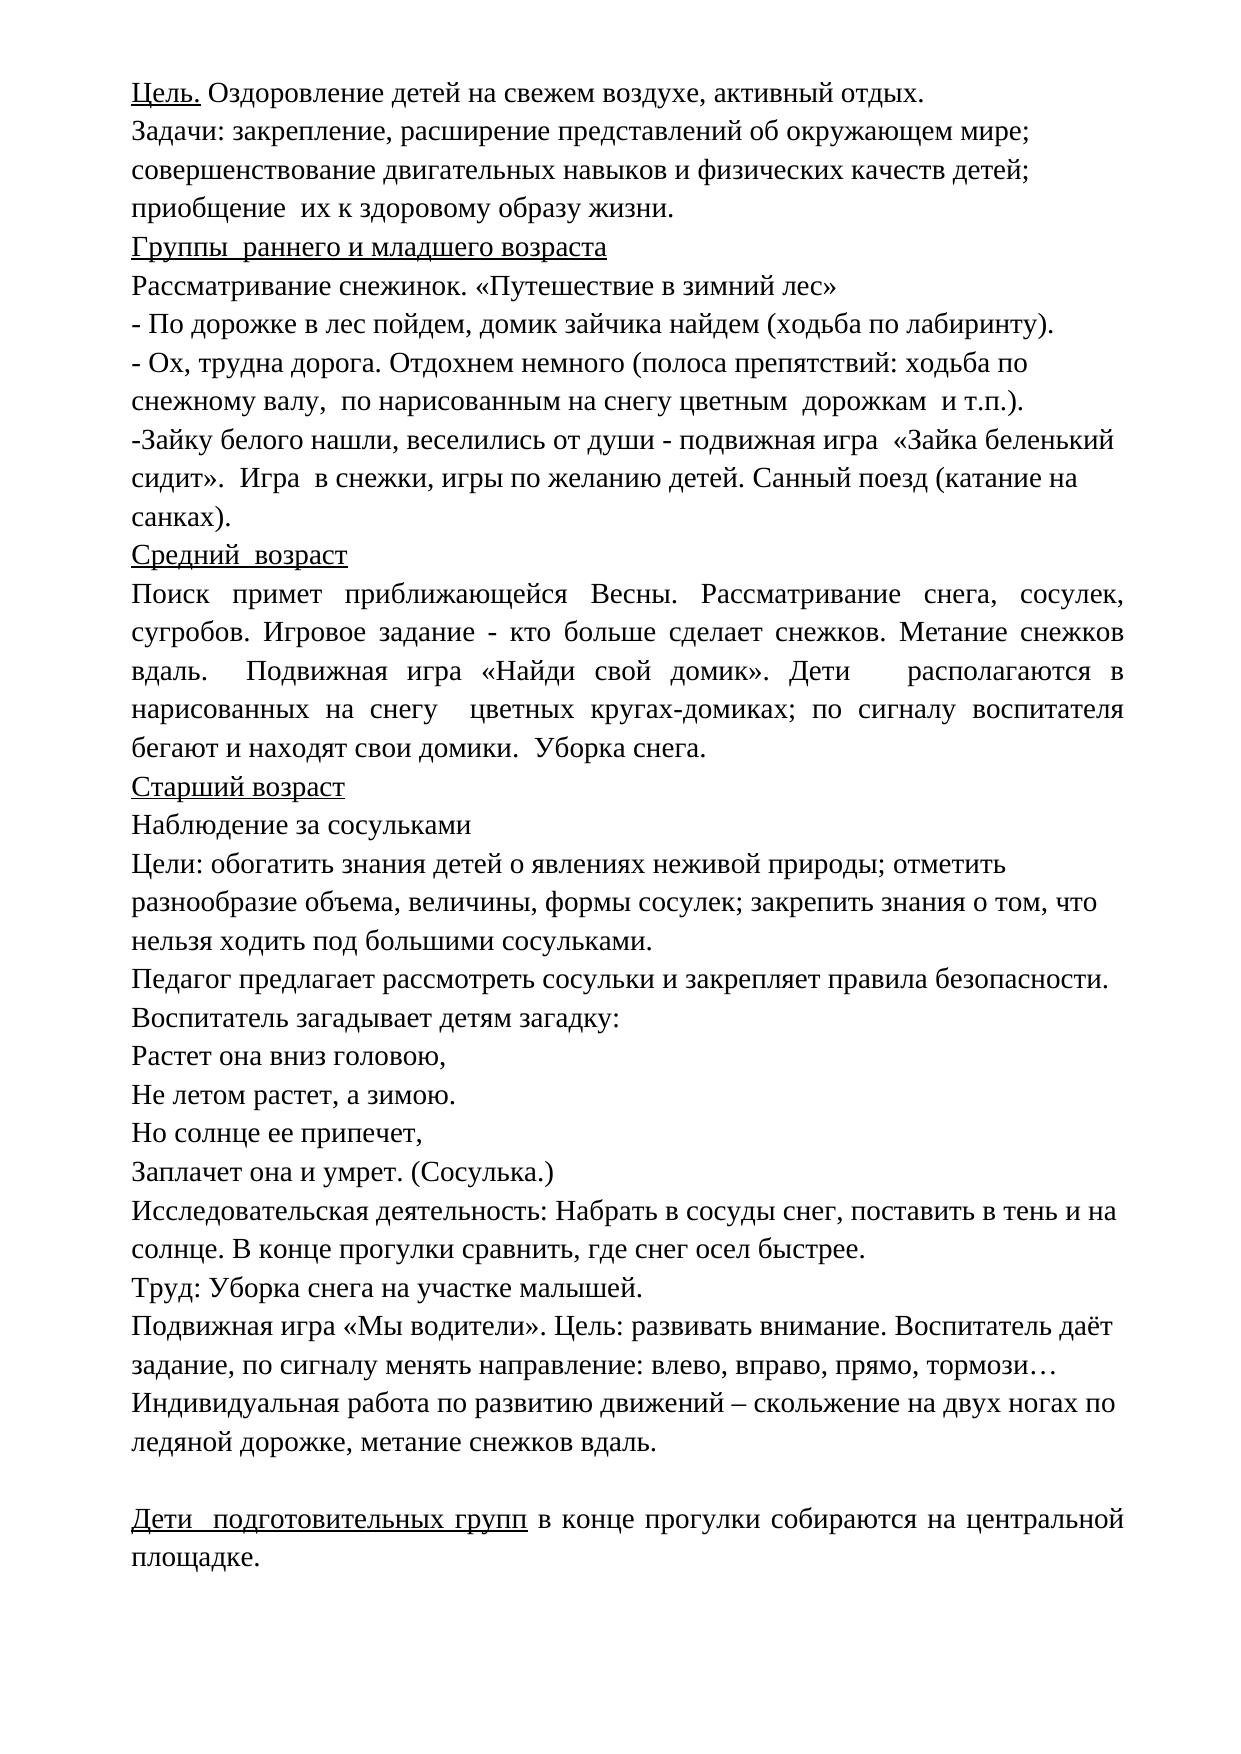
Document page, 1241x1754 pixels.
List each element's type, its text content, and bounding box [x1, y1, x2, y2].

text Труд: Уборка снега на участке малышей. [131, 1270, 1125, 1303]
text Индивидуальная работа по развитию движений – скольжение на двух ногах по ледяной дорожке, метание снежков вдаль. [131, 1385, 1125, 1457]
text Наблюдение за сосульками [131, 807, 1125, 841]
text Группы раннего и младшего возраста [131, 229, 1125, 263]
text Не летом растет, а зимою. [131, 1077, 1125, 1111]
text Задачи: закрепление, расширение представлений об окружающем мире; [131, 113, 1125, 147]
text Заплачет она и умрет. (Сосулька.) [131, 1154, 1125, 1188]
text -Зайку белого нашли, веселились от души - подвижная игра «Зайка беленький сидит». Игра в снежки, игры по желанию детей. Санный поезд (катание на санках). [131, 422, 1125, 532]
text Подвижная игра «Мы водители». Цель: развивать внимание. Воспитатель даёт задание, по сигналу менять направление: влево, вправо, прямо, тормози… [131, 1308, 1125, 1380]
text Цели: обогатить знания детей о явлениях неживой природы; отметить разнообразие объема, величины, формы сосулек; закрепить знания о том, что нельзя ходить под большими сосульками. [131, 846, 1125, 956]
text Педагог предлагает рассмотреть сосульки и закрепляет правила безопасности. [131, 961, 1125, 995]
text Рассматривание снежинок. «Путешествие в зимний лес» [131, 268, 1125, 301]
text Но солнце ее припечет, [131, 1116, 1125, 1149]
text совершенствование двигательных навыков и физических качеств детей; приобщение их к здоровому образу жизни. [131, 152, 1125, 224]
text - По дорожке в лес пойдем, домик зайчика найдем (ходьба по лабиринту). [131, 306, 1125, 340]
text Средний возраст [131, 537, 1125, 571]
text Поиск примет приближающейся Весны. Рассматривание снега, сосулек, сугробов. Игровое задание - кто больше сделает снежков. Метание снежков вдаль. Подвижная игра «Найди свой домик». Дети располагаются в нарисованных на снегу цветных кругах-домиках; по сигналу воспитателя бегают и находят свои домики. Уборка снега. [131, 576, 1125, 764]
text Дети подготовительных групп в конце прогулки собираются на центральной площадке. [131, 1501, 1125, 1573]
text Растет она вниз головою, [131, 1038, 1125, 1072]
text Воспитатель загадывает детям загадку: [131, 1000, 1125, 1033]
text - Ох, трудна дорога. Отдохнем немного (полоса препятствий: ходьба по снежному валу, по нарисованным на снегу цветным дорожкам и т.п.). [131, 345, 1125, 417]
text Исследовательская деятельность: Набрать в сосуды снег, поставить в тень и на солнце. В конце прогулки сравнить, где снег осел быстрее. [131, 1193, 1125, 1265]
text Старший возраст [131, 769, 1125, 802]
text Цель. Оздоровление детей на свежем воздухе, активный отдых. [131, 75, 1125, 108]
